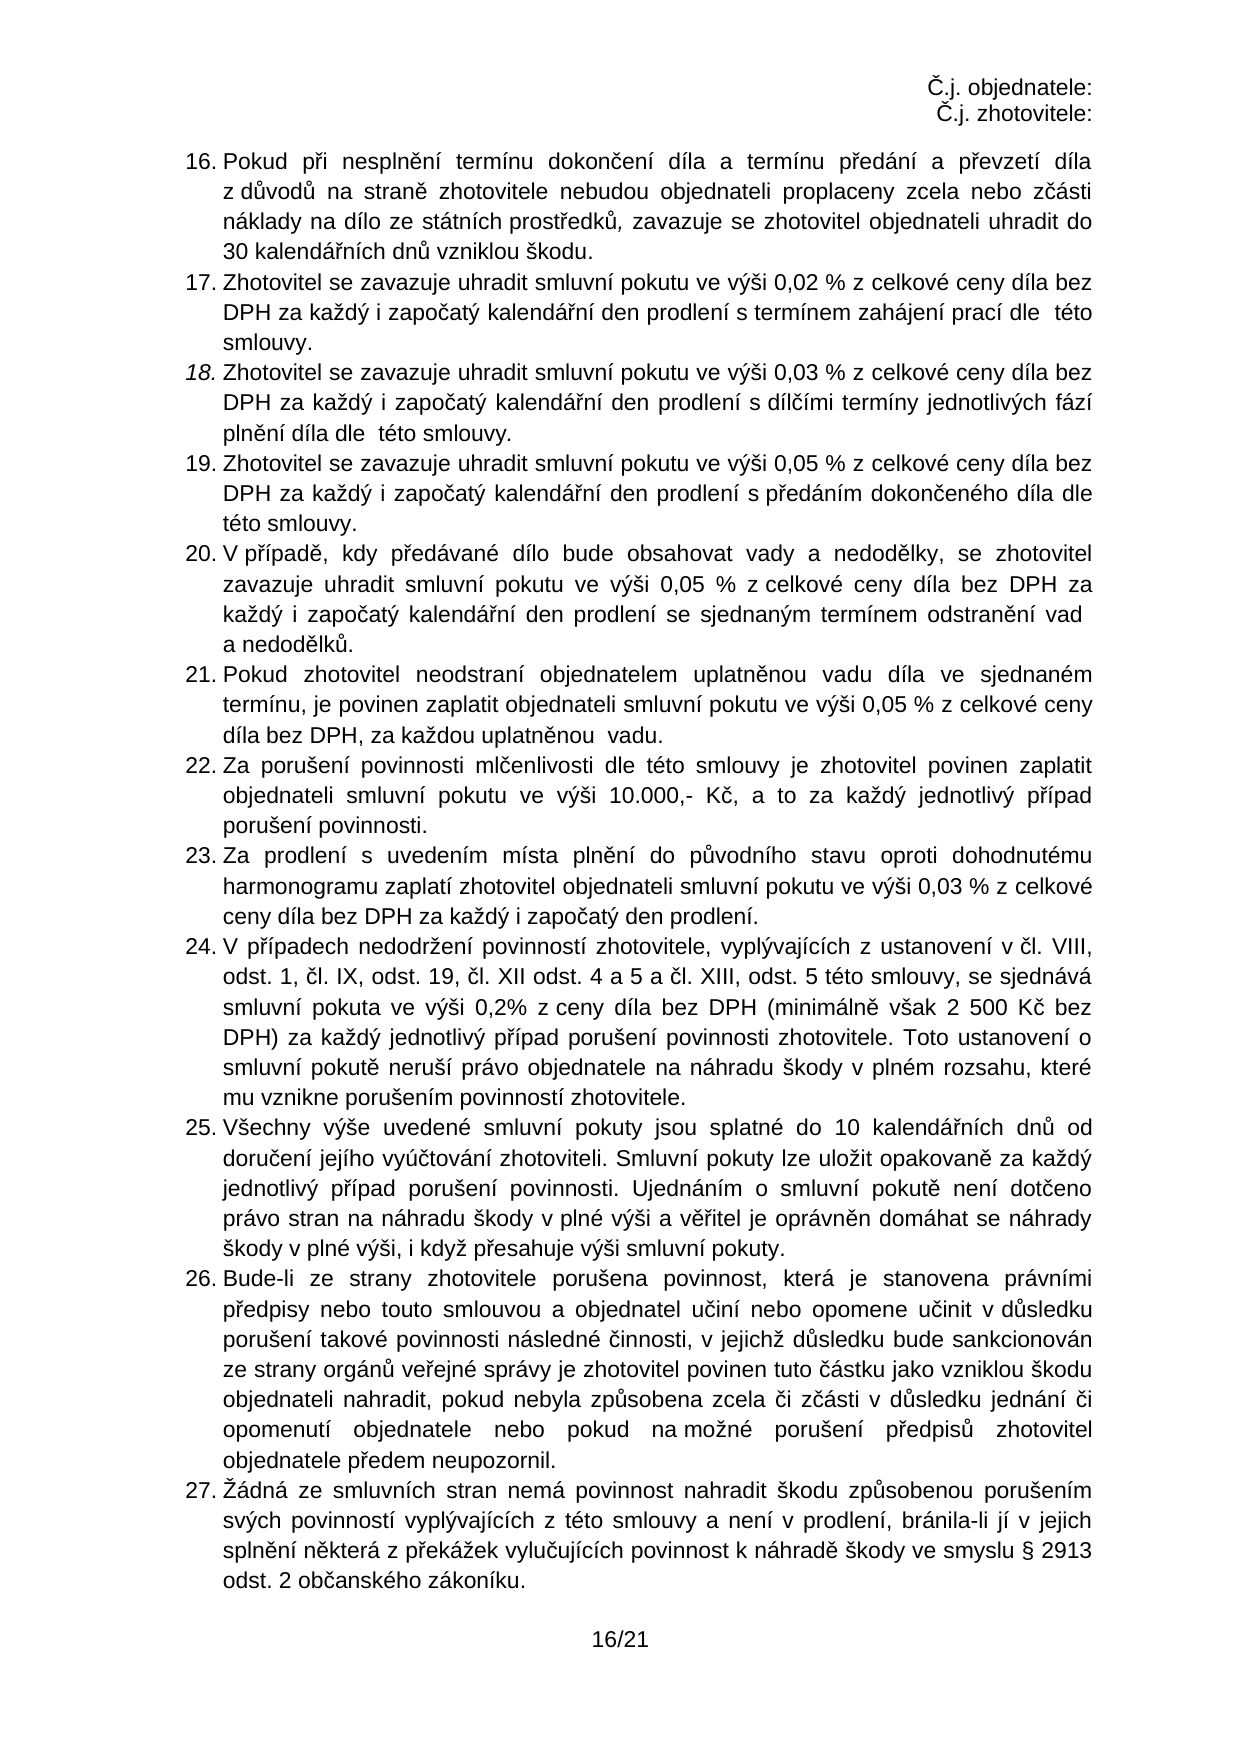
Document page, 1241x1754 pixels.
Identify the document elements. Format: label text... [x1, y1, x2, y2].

list Za porušení povinnosti mlčenlivosti dle této smlouvy je zhotovitel povinen zaplatit objednateli smluvní pokutu ve výši 10.000,- Kč, a to za každý jednotlivý případ porušení povinnosti. [185, 752, 1093, 838]
list Bude-li ze strany zhotovitele porušena povinnost, která je stanovena právními předpisy nebo touto smlouvou a objednatel učiní nebo opomene učinit v důsledku porušení takové povinnosti následné činnosti, v jejichž důsledku bude sankcionován ze strany orgánů veřejné správy je zhotovitel povinen tuto částku jako vzniklou škodu objednateli nahradit, pokud nebyla způsobena zcela či zčásti v důsledku jednání či opomenutí objednatele nebo pokud na možné porušení předpisů zhotovitel objednatele předem neupozornil. [185, 1265, 1093, 1473]
list Všechny výše uvedené smluvní pokuty jsou splatné do 10 kalendářních dnů od doručení jejího vyúčtování zhotoviteli. Smluvní pokuty lze uložit opakovaně za každý jednotlivý případ porušení povinnosti. Ujednáním o smluvní pokutě není dotčeno právo stran na náhradu škody v plné výši a věřitel je oprávněn domáhat se náhrady škody v plné výši, i když přesahuje výši smluvní pokuty. [185, 1114, 1093, 1261]
list V případě, kdy předávané dílo bude obsahovat vady a nedodělky, se zhotovitel zavazuje uhradit smluvní pokutu ve výši 0,05 % z celkové ceny díla bez DPH za každý i započatý kalendářní den prodlení se sjednaným termínem odstranění vad a nedodělků. [185, 540, 1093, 657]
list Pokud při nesplnění termínu dokončení díla a termínu předání a převzetí díla z důvodů na straně zhotovitele nebudou objednateli proplaceny zcela nebo zčásti náklady na dílo ze státních prostředků, zavazuje se zhotovitel objednateli uhradit do 30 kalendářních dnů vzniklou škodu. [185, 148, 1093, 264]
list Pokud zhotovitel neodstraní objednatelem uplatněnou vadu díla ve sjednaném termínu, je povinen zaplatit objednateli smluvní pokutu ve výši 0,05 % z celkové ceny díla bez DPH, za každou uplatněnou vadu. [185, 661, 1093, 748]
list Za prodlení s uvedením místa plnění do původního stavu oproti dohodnutému harmonogramu zaplatí zhotovitel objednateli smluvní pokutu ve výši 0,03 % z celkové ceny díla bez DPH za každý i započatý den prodlení. [185, 842, 1093, 929]
list Zhotovitel se zavazuje uhradit smluvní pokutu ve výši 0,05 % z celkové ceny díla bez DPH za každý i započatý kalendářní den prodlení s předáním dokončeného díla dle této smlouvy. [185, 450, 1093, 536]
list Zhotovitel se zavazuje uhradit smluvní pokutu ve výši 0,02 % z celkové ceny díla bez DPH za každý i započatý kalendářní den prodlení s termínem zahájení prací dle této smlouvy. [185, 268, 1093, 355]
list Žádná ze smluvních stran nemá povinnost nahradit škodu způsobenou porušením svých povinností vyplývajících z této smlouvy a není v prodlení, bránila-li jí v jejich splnění některá z překážek vylučujících povinnost k náhradě škody ve smyslu § 2913 odst. 2 občanského zákoníku. [185, 1477, 1093, 1594]
list Zhotovitel se zavazuje uhradit smluvní pokutu ve výši 0,03 % z celkové ceny díla bez DPH za každý i započatý kalendářní den prodlení s dílčími termíny jednotlivých fází plnění díla dle této smlouvy. [185, 359, 1093, 446]
list V případech nedodržení povinností zhotovitele, vyplývajících z ustanovení v čl. VIII, odst. 1, čl. IX, odst. 19, čl. XII odst. 4 a 5 a čl. XIII, odst. 5 této smlouvy, se sjednává smluvní pokuta ve výši 0,2% z ceny díla bez DPH (minimálně však 2 500 Kč bez DPH) za každý jednotlivý případ porušení povinnosti zhotovitele. Toto ustanovení o smluvní pokutě neruší právo objednatele na náhradu škody v plném rozsahu, které mu vznikne porušením povinností zhotovitele. [185, 933, 1093, 1110]
